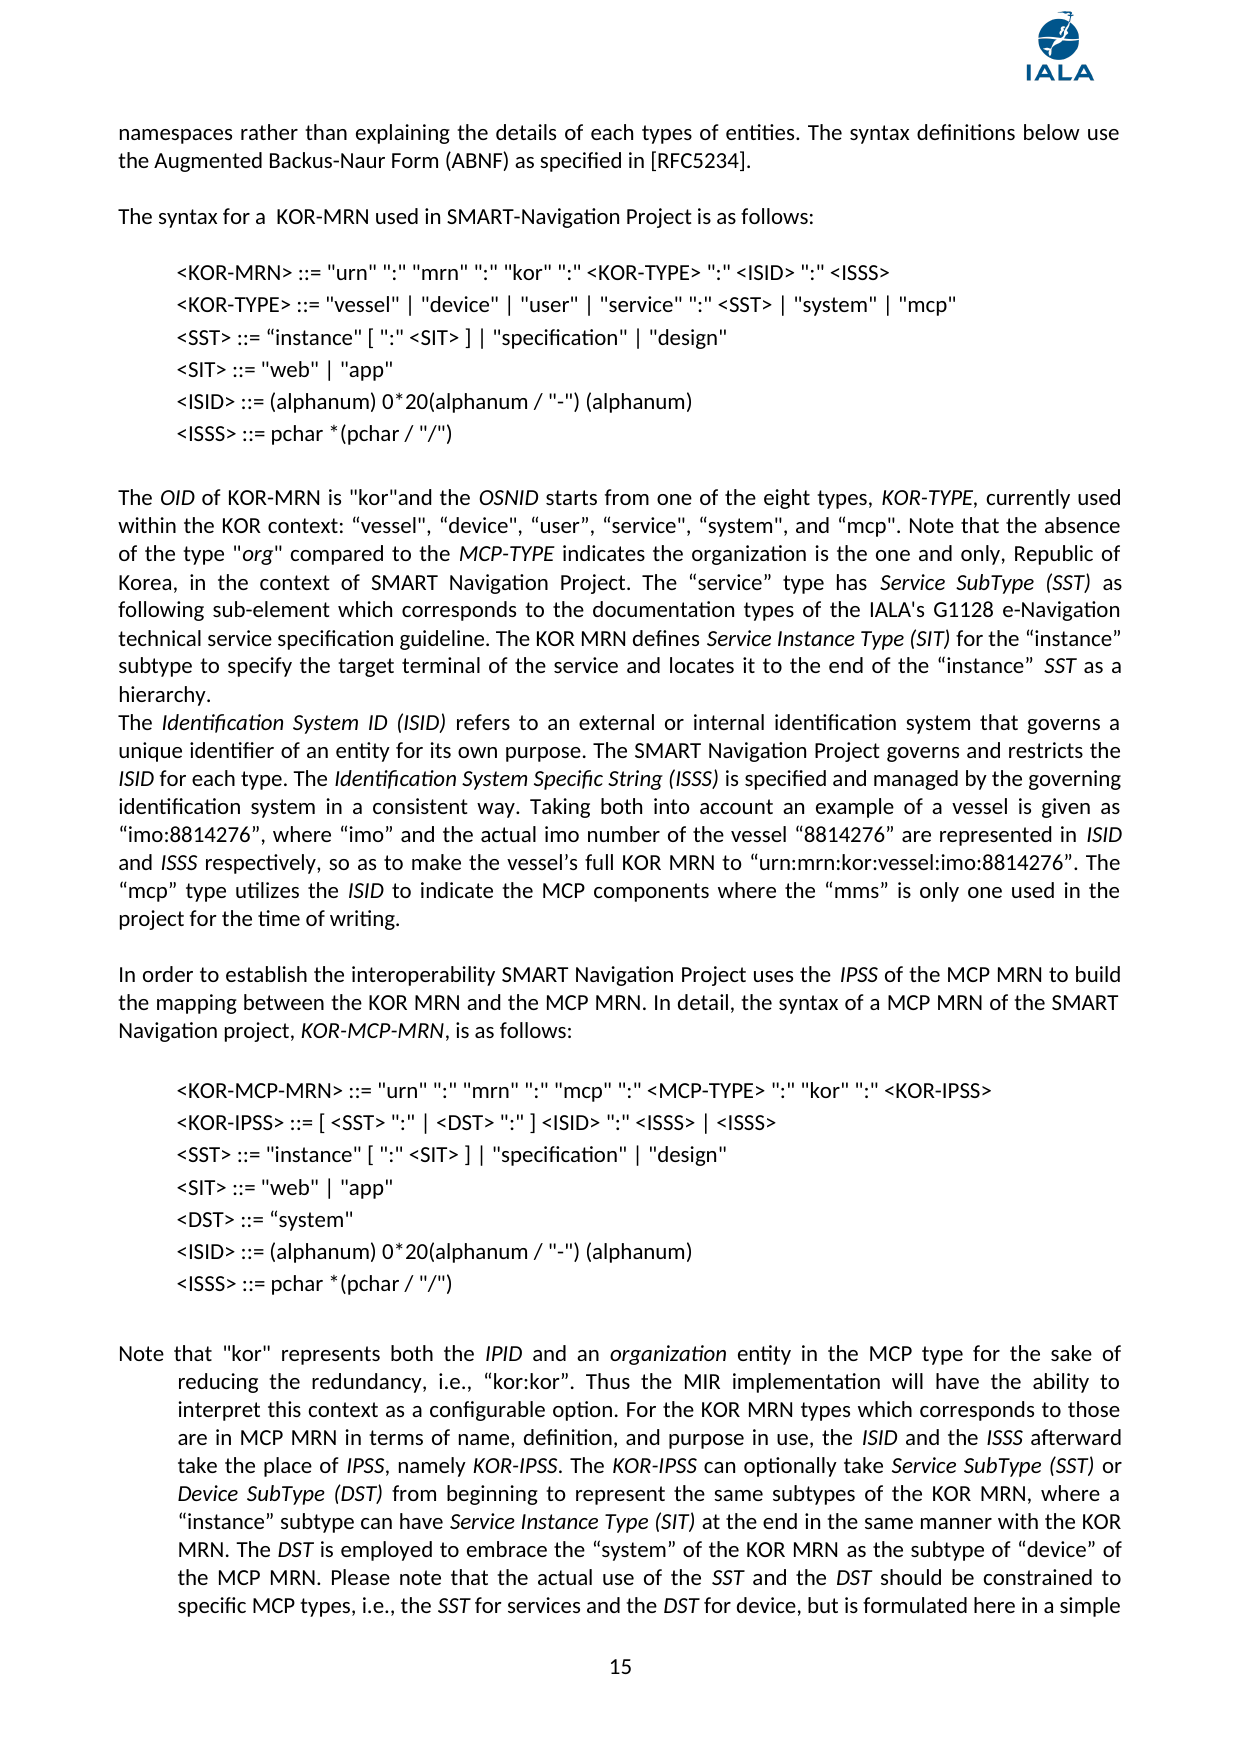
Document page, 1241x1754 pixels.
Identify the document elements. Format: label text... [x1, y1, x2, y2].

text The OID of KOR-MRN is "kor"and the OSNID starts from one of the eight types, KOR-TYPE, currently used within the KOR context: “vessel", “device", “user”, “service", “system", and “mcp". Note that the absence of the type "org" compared to the MCP-TYPE indicates the organization is the one and only, Republic of Korea, in the context of SMART Navigation Project. The “service” type has Service SubType (SST) as following sub-element which corresponds to the documentation types of the IALA's G1128 e-Navigation technical service specification guideline. The KOR MRN defines Service Instance Type (SIT) for the “instance” subtype to specify the target terminal of the service and locates it to the end of the “instance” SST as a hierarchy. [118, 483, 1122, 708]
text <ISID> ::= (alphanum) 0*20(alphanum / "-") (alphanum) <ISSS> ::= pchar *(pchar / "/") [176, 1237, 1122, 1297]
text The syntax for a KOR-MRN used in SMART-Navigation Project is as follows: [118, 202, 1122, 230]
text <SIT> ::= "web" | "app" [176, 1173, 1122, 1201]
text <KOR-MCP-MRN> ::= "urn" ":" "mrn" ":" "mcp" ":" <MCP-TYPE> ":" "kor" ":" <KOR-IPSS> [176, 1076, 1122, 1104]
text <KOR-TYPE> ::= "vessel" | "device" | "user" | "service" ":" <SST> | "system" | "mcp" <SST> ::= “instance" [ ":" <SIT> ] | "specification" | "design" [176, 290, 1122, 351]
text <KOR-IPSS> ::= [ <SST> ":" | <DST> ":" ] <ISID> ":" <ISSS> | <ISSS> <SST> ::= "instance" [ ":" <SIT> ] | "specification" | "design" [176, 1108, 1122, 1168]
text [118, 118, 1122, 174]
text In order to establish the interoperability SMART Navigation Project uses the IPSS of the MCP MRN to build the mapping between the KOR MRN and the MCP MRN. In detail, the syntax of a MCP MRN of the SMART Navigation project, KOR-MCP-MRN, is as follows: [118, 960, 1122, 1044]
text <DST> ::= “system" [176, 1205, 1122, 1233]
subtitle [118, 1339, 1122, 1619]
picture [1011, 3, 1106, 96]
text <KOR-MRN> ::= "urn" ":" "mrn" ":" "kor" ":" <KOR-TYPE> ":" <ISID> ":" <ISSS> [176, 258, 1122, 286]
text <SIT> ::= "web" | "app" <ISID> ::= (alphanum) 0*20(alphanum / "-") (alphanum) <ISSS> ::= pchar *(pchar / "/") [176, 355, 1122, 447]
text The Identification System ID (ISID) refers to an external or internal identification system that governs a unique identifier of an entity for its own purpose. The SMART Navigation Project governs and restricts the ISID for each type. The Identification System Specific String (ISSS) is specified and managed by the governing identification system in a consistent way. Taking both into account an example of a vessel is given as “imo:8814276”, where “imo” and the actual imo number of the vessel “8814276” are represented in ISID and ISSS respectively, so as to make the vessel’s full KOR MRN to “urn:mrn:kor:vessel:imo:8814276”. The “mcp” type utilizes the ISID to indicate the MCP components where the “mms” is only one used in the project for the time of writing. [118, 708, 1122, 932]
